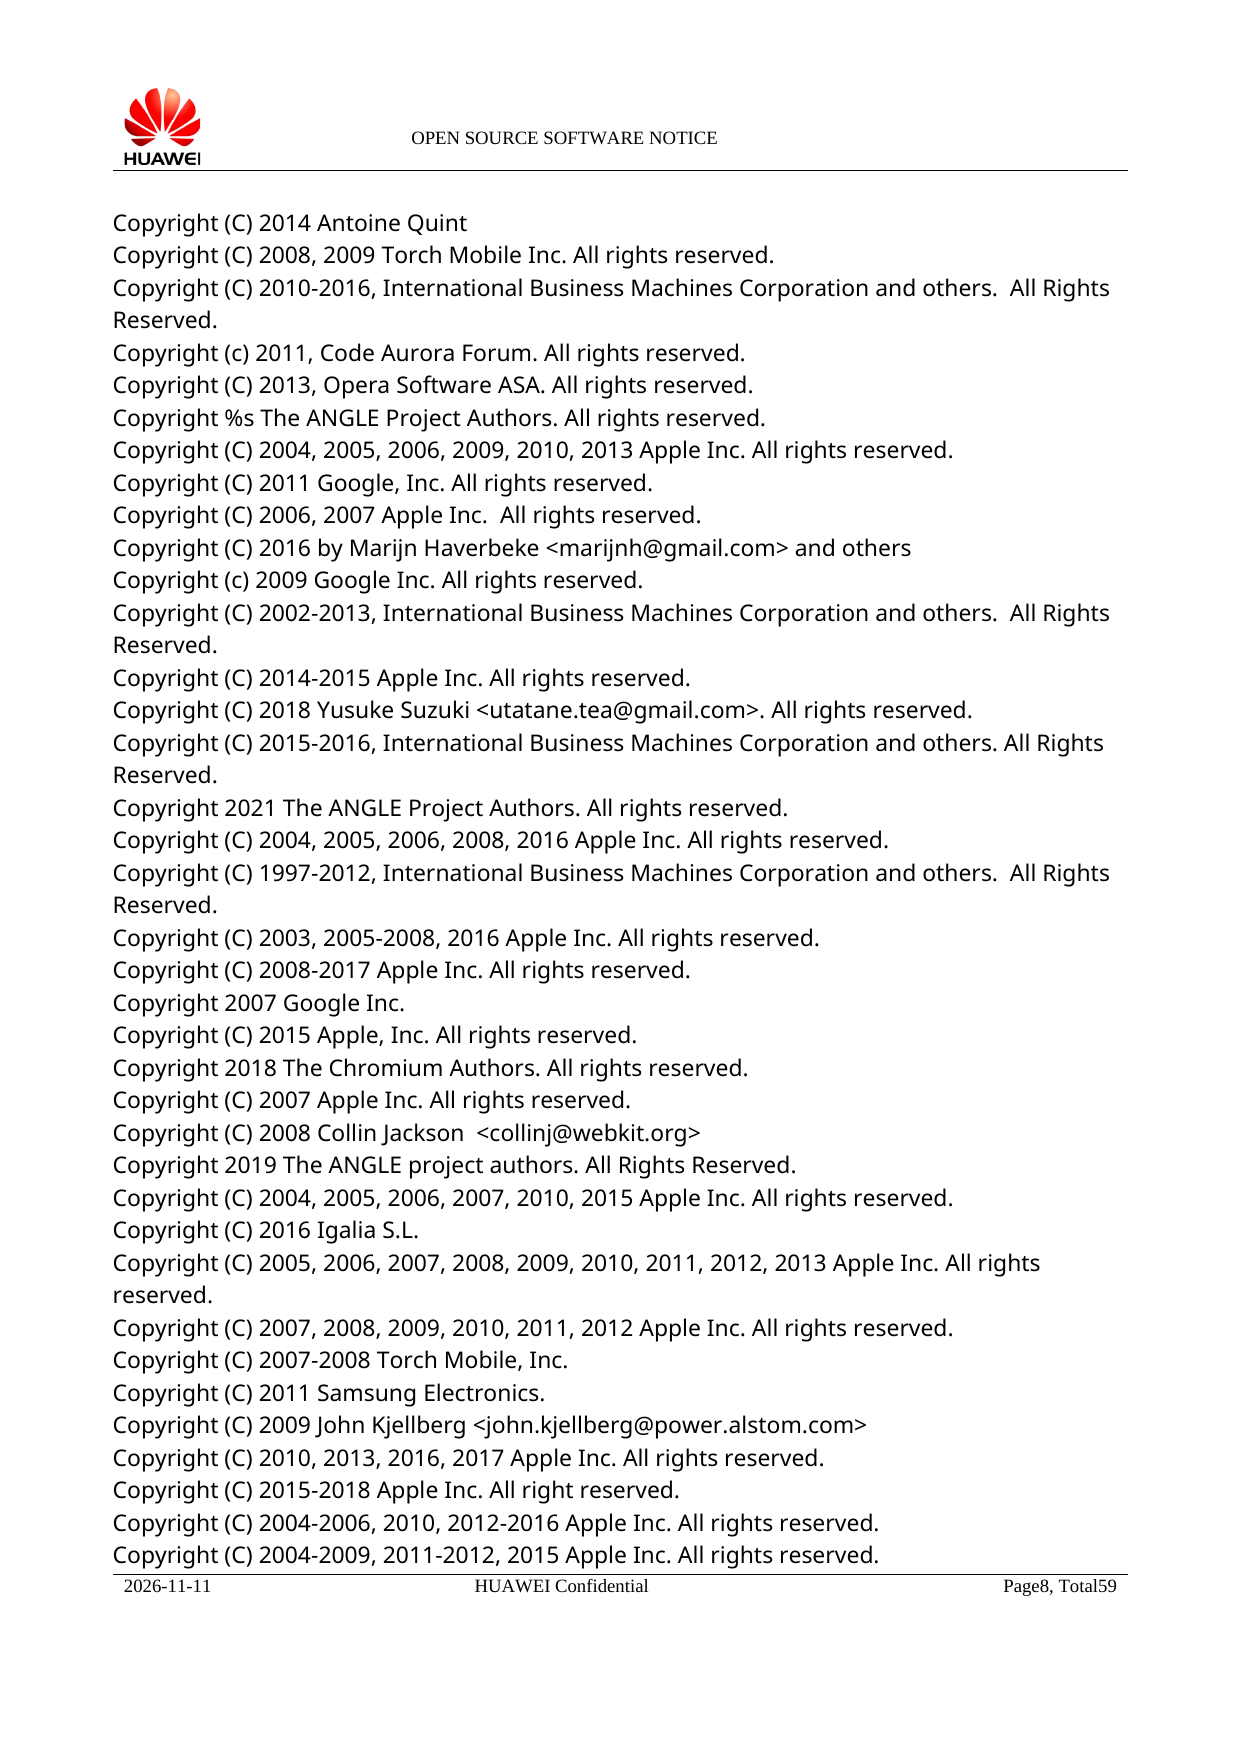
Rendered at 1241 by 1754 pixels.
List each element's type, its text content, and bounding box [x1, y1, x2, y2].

picture [124, 88, 201, 165]
